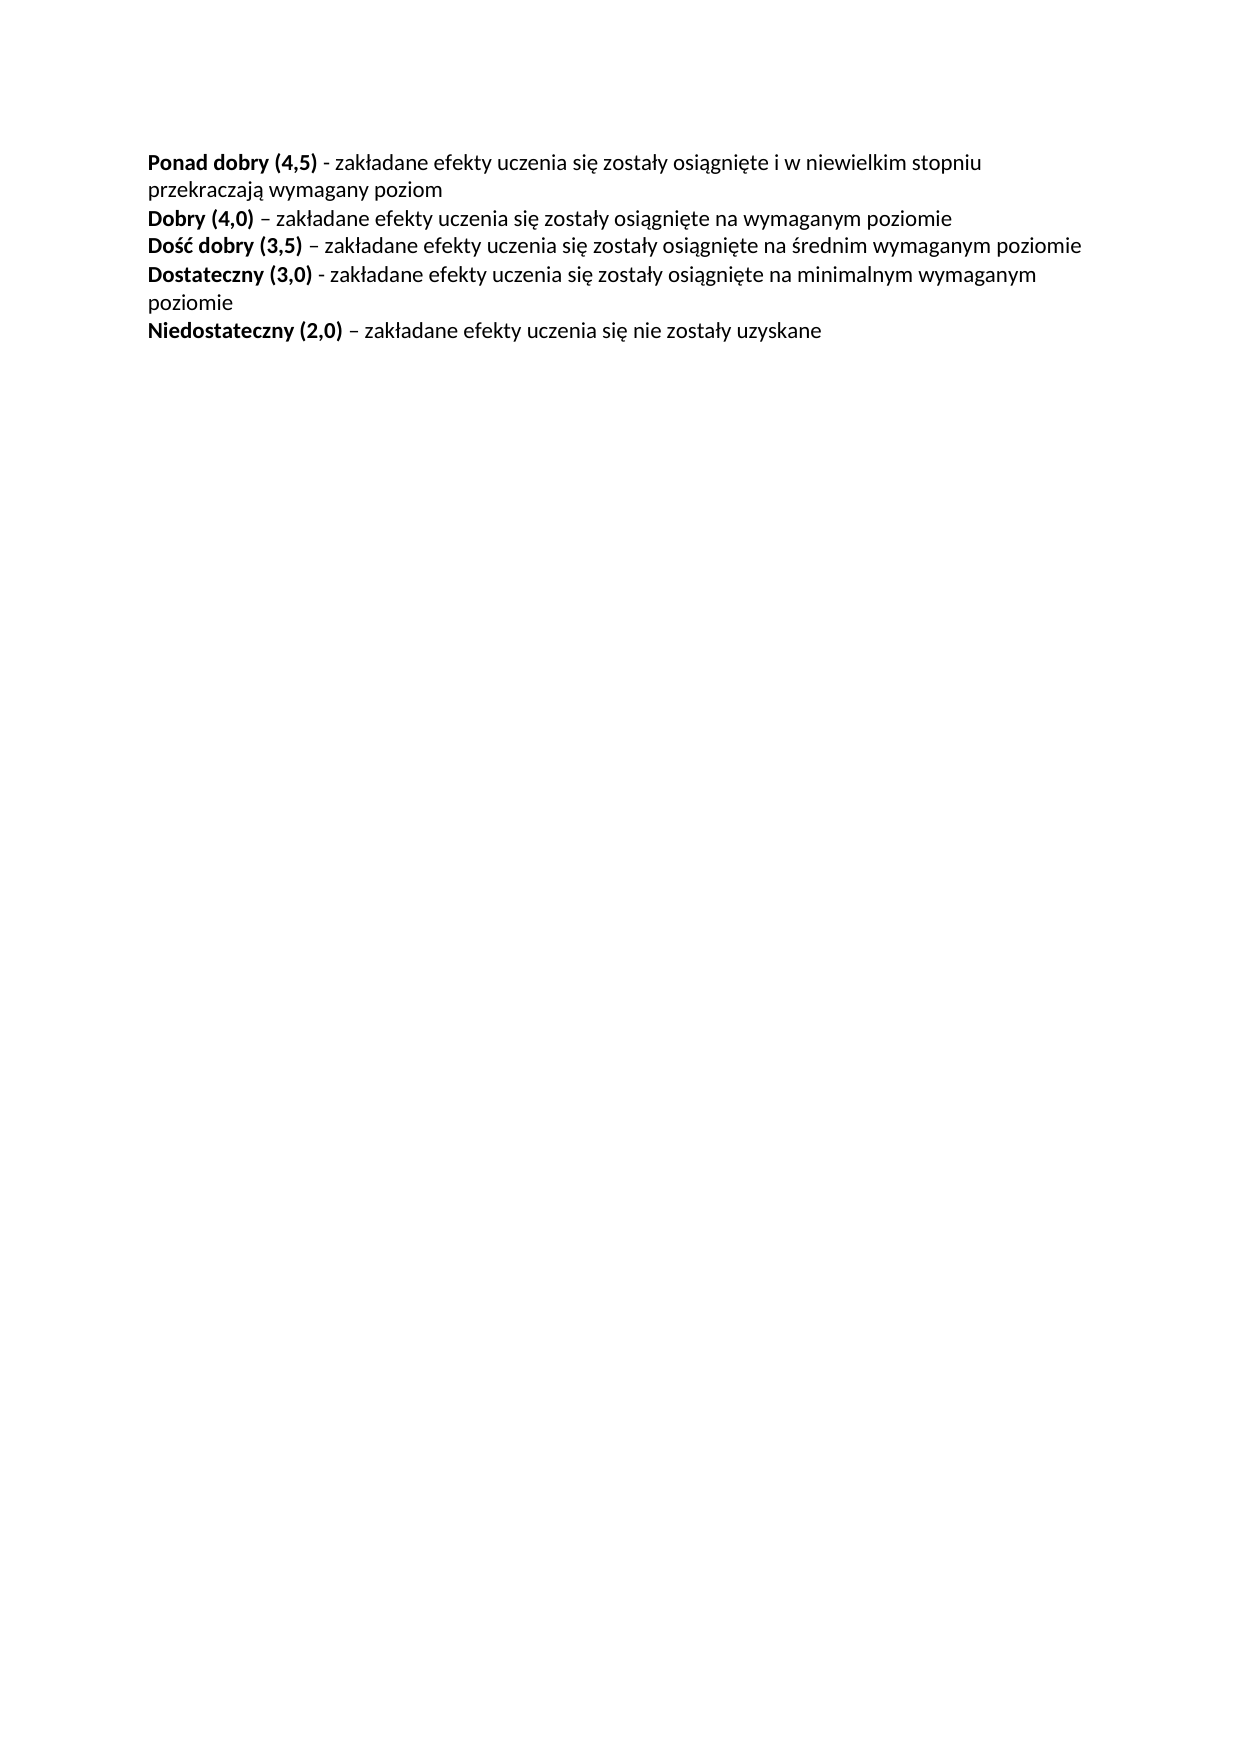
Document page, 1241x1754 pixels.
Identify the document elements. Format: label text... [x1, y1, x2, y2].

text Dobry (4,0) – zakładane efekty uczenia się zostały osiągnięte na wymaganym poziomie [148, 204, 1093, 232]
text Dość dobry (3,5) – zakładane efekty uczenia się zostały osiągnięte na średnim wymaganym poziomie [148, 232, 1093, 260]
text Dostateczny (3,0) - zakładane efekty uczenia się zostały osiągnięte na minimalnym wymaganym poziomie [148, 260, 1093, 316]
text Niedostateczny (2,0) – zakładane efekty uczenia się nie zostały uzyskane [148, 316, 1093, 344]
text Ponad dobry (4,5) - zakładane efekty uczenia się zostały osiągnięte i w niewielkim stopniu przekraczają wymagany poziom [148, 148, 1093, 204]
